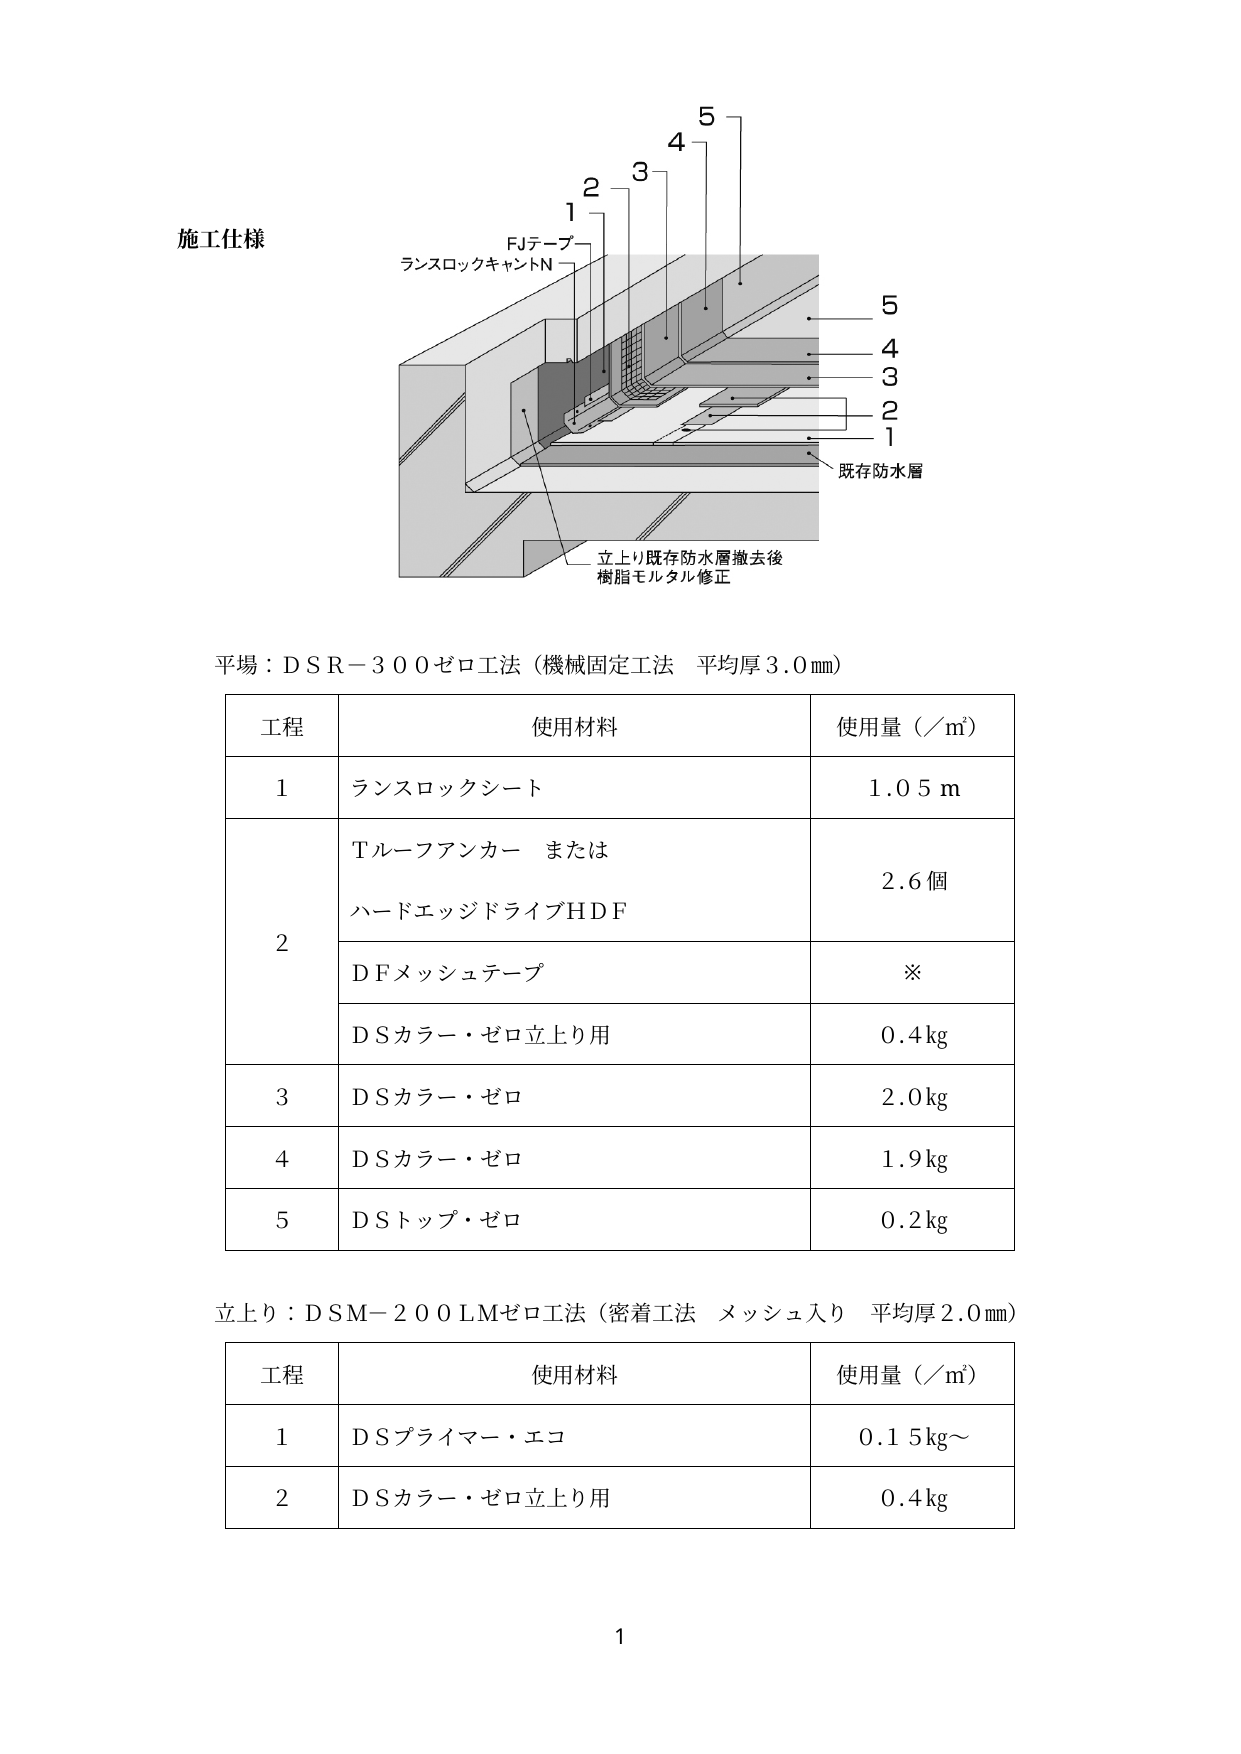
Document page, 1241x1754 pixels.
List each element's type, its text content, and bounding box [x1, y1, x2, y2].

table_cell ランスロックシート [339, 757, 810, 818]
table_header 工程 [226, 1343, 338, 1404]
table_cell ＤＳプライマー・エコ [339, 1405, 810, 1466]
table_header 使用量（／㎡） [811, 1343, 1014, 1404]
table_cell ０.１５㎏～ [811, 1405, 1014, 1466]
table_cell ０.２㎏ [811, 1189, 1014, 1250]
table_cell ２.６個 [811, 819, 1014, 941]
table_header 使用材料 [339, 695, 810, 756]
table_cell １ [226, 757, 338, 818]
table_header 使用材料 [339, 1343, 810, 1404]
table_cell ２.０㎏ [811, 1065, 1014, 1126]
table_cell ０.４㎏ [811, 1004, 1014, 1064]
table_cell １.０５m [811, 757, 1014, 818]
table_cell ＤＳカラー・ゼロ立上り用 [339, 1467, 810, 1528]
table_cell ０.４㎏ [811, 1467, 1014, 1528]
table_cell Ｔルーフアンカー または ハードエッジドライブＨＤＦ [339, 819, 810, 941]
table_cell ５ [226, 1189, 338, 1250]
table_header 使用量（／㎡） [811, 695, 1014, 756]
table_cell １.９㎏ [811, 1127, 1014, 1188]
picture [355, 98, 968, 599]
table_cell ３ [226, 1065, 338, 1126]
text 平場：ＤＳＲ－３００ゼロ工法（機械固定工法 平均厚３.０㎜） [214, 633, 1063, 694]
table_cell ＤＳカラー・ゼロ立上り用 [339, 1004, 810, 1064]
table_cell ＤＳカラー・ゼロ [339, 1065, 810, 1126]
table_cell ※ [811, 942, 1014, 1002]
table_cell １ [226, 1405, 338, 1466]
table_cell ＤＳトップ・ゼロ [339, 1189, 810, 1250]
table_cell ＤＳカラー・ゼロ [339, 1127, 810, 1188]
text 立上り：ＤＳＭ－２００ＬＭゼロ工法（密着工法 メッシュ入り 平均厚２.０㎜） [214, 1281, 1063, 1342]
table_cell ４ [226, 1127, 338, 1188]
table_cell ２ [226, 1467, 338, 1528]
table_cell ２ [226, 819, 338, 1064]
table_cell ＤＦメッシュテープ [339, 942, 810, 1002]
table_header 工程 [226, 695, 338, 756]
